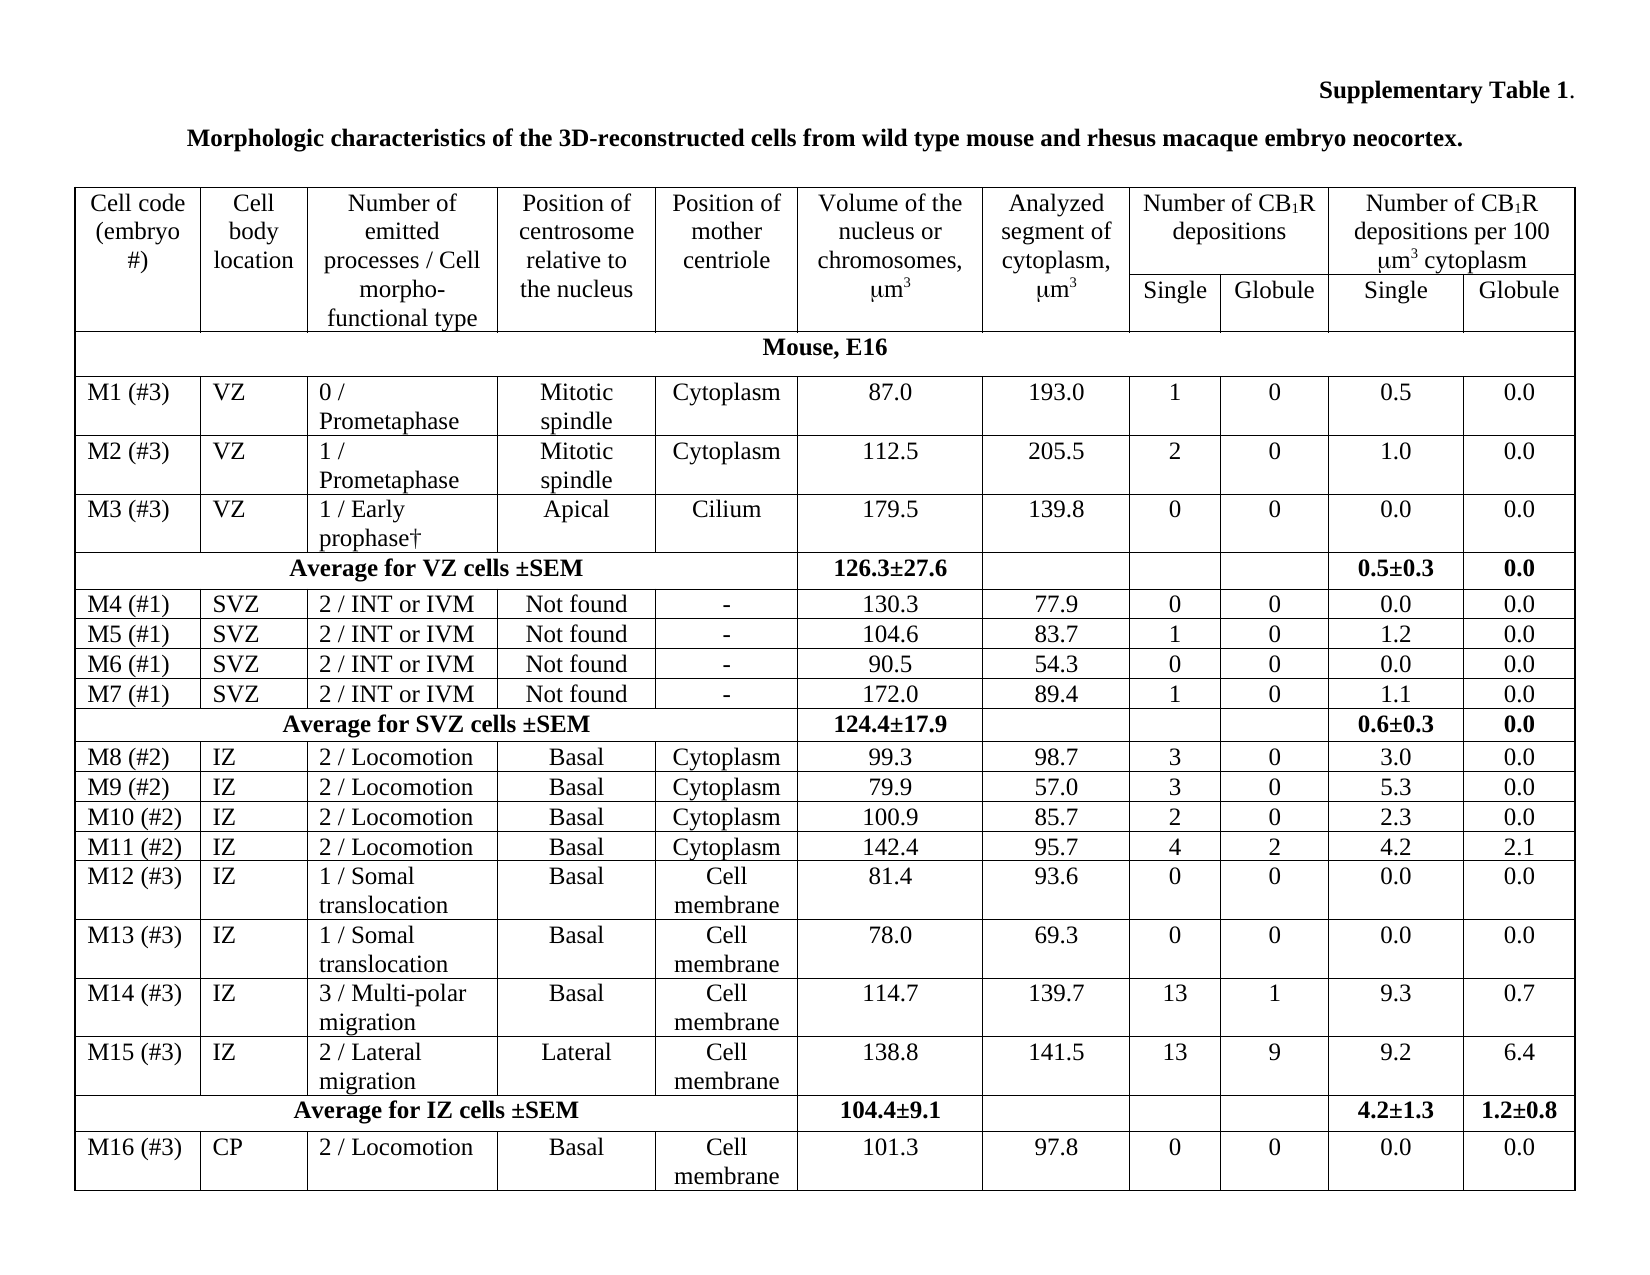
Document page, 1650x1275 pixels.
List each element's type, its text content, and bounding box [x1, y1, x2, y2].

table_header Cell body location [201, 188, 307, 331]
table_cell [1130, 1096, 1220, 1131]
table_cell 0.0 [1329, 1132, 1463, 1189]
table_cell M1 (#3) [76, 377, 200, 435]
table_cell 0 [1221, 1132, 1328, 1189]
table_cell Cytoplasm [656, 832, 797, 860]
table_cell 4.2 [1329, 832, 1463, 860]
table_cell M9 (#2) [76, 772, 200, 801]
table_cell 3 / Multi-polar migration [308, 979, 497, 1036]
table_cell 0.5 [1329, 377, 1463, 435]
table_cell 193.0 [983, 377, 1129, 435]
table_cell SVZ [201, 649, 307, 678]
table_cell 0.0 [1464, 553, 1574, 588]
table_cell 1 / Prometaphase [308, 436, 497, 493]
table_cell 0.0 [1464, 861, 1574, 919]
table_cell Single [1329, 275, 1463, 331]
table_cell 0 [1221, 649, 1328, 678]
table_cell M3 (#3) [76, 495, 200, 552]
table_cell Average for SVZ cells ±SEM [76, 709, 797, 741]
table_cell 205.5 [983, 436, 1129, 493]
table_cell CP [201, 1132, 307, 1189]
table_cell 0 [1221, 802, 1328, 831]
table_cell Single [1130, 275, 1220, 331]
table_cell 130.3 [798, 590, 982, 618]
table_cell 0 [1221, 679, 1328, 708]
table_cell - [656, 590, 797, 618]
table_cell [1130, 553, 1220, 588]
table_cell 9.3 [1329, 979, 1463, 1036]
table_cell 1 [1130, 619, 1220, 648]
table_cell 99.3 [798, 742, 982, 771]
table_cell SVZ [201, 619, 307, 648]
table_cell M8 (#2) [76, 742, 200, 771]
table_cell [1221, 709, 1328, 741]
table_cell 54.3 [983, 649, 1129, 678]
table_cell Cell membrane [656, 979, 797, 1036]
table_cell M16 (#3) [76, 1132, 200, 1189]
table_cell 87.0 [798, 377, 982, 435]
table_cell - [656, 679, 797, 708]
table_cell Cytoplasm [656, 436, 797, 493]
table_cell 0 [1130, 649, 1220, 678]
table_header Number of emitted processes / Cell morpho-functional type [308, 188, 497, 331]
table_cell VZ [201, 377, 307, 435]
table_cell 0.0 [1464, 619, 1574, 648]
table_cell 0 [1221, 861, 1328, 919]
table_cell 2 / Locomotion [308, 832, 497, 860]
table_cell 179.5 [798, 495, 982, 552]
table_cell Cytoplasm [656, 742, 797, 771]
table_cell 0 [1130, 495, 1220, 552]
table_cell 95.7 [983, 832, 1129, 860]
table_cell [983, 1096, 1129, 1131]
table_cell 0 [1130, 1132, 1220, 1189]
table_cell [983, 709, 1129, 741]
table_cell IZ [201, 920, 307, 977]
table_cell 141.5 [983, 1037, 1129, 1094]
table_cell 1.2 [1329, 619, 1463, 648]
table_cell M11 (#2) [76, 832, 200, 860]
table_cell 0.0 [1464, 1132, 1574, 1189]
table_header Analyzed segment of cytoplasm, m3 [983, 188, 1129, 331]
table_cell 89.4 [983, 679, 1129, 708]
table_cell 0 [1221, 436, 1328, 493]
table_cell 97.8 [983, 1132, 1129, 1189]
table_cell 0 [1221, 619, 1328, 648]
table_cell M4 (#1) [76, 590, 200, 618]
table_cell 0 [1130, 590, 1220, 618]
table_cell Basal [498, 861, 655, 919]
table_cell 0.0 [1464, 377, 1574, 435]
table_cell Mitotic spindle [498, 377, 655, 435]
table_cell VZ [201, 436, 307, 493]
table_cell 9 [1221, 1037, 1328, 1094]
text Supplementary Table 1. [75, 75, 1575, 104]
table_cell 2 / Locomotion [308, 772, 497, 801]
table_cell 0.0 [1329, 920, 1463, 977]
table_cell 0.0 [1464, 679, 1574, 708]
table_cell 2 / INT or IVM [308, 590, 497, 618]
table_cell 0 / Prometaphase [308, 377, 497, 435]
table_cell M12 (#3) [76, 861, 200, 919]
table_cell 142.4 [798, 832, 982, 860]
table_cell 0.0 [1464, 590, 1574, 618]
table_cell Cell membrane [656, 1132, 797, 1189]
table_cell Cytoplasm [656, 377, 797, 435]
table_header Position of centrosome relative to the nucleus [498, 188, 655, 331]
table_cell 0.0 [1329, 590, 1463, 618]
table_cell Not found [498, 679, 655, 708]
table_cell IZ [201, 802, 307, 831]
table_cell Basal [498, 832, 655, 860]
table_cell 0.0 [1329, 495, 1463, 552]
table_cell 2 / Locomotion [308, 742, 497, 771]
table_cell 1 [1221, 979, 1328, 1036]
table_cell Basal [498, 920, 655, 977]
table_cell 0 [1221, 590, 1328, 618]
table_cell 13 [1130, 1037, 1220, 1094]
table_cell 0.0 [1464, 772, 1574, 801]
table_cell 90.5 [798, 649, 982, 678]
table_cell 0 [1221, 772, 1328, 801]
table_cell 3 [1130, 772, 1220, 801]
table_cell IZ [201, 772, 307, 801]
table_cell Average for IZ cells ±SEM [76, 1096, 797, 1131]
table_cell Basal [498, 802, 655, 831]
table_cell 1 / Somal translocation [308, 920, 497, 977]
table_cell 2 [1130, 802, 1220, 831]
table_header Volume of the nucleus or chromosomes, m3 [798, 188, 982, 331]
table_cell 2 / INT or IVM [308, 619, 497, 648]
table_cell 139.8 [983, 495, 1129, 552]
table_cell 83.7 [983, 619, 1129, 648]
table_cell 93.6 [983, 861, 1129, 919]
table_cell M13 (#3) [76, 920, 200, 977]
table_header Number of CB1R depositions [1130, 188, 1328, 274]
table_cell 85.7 [983, 802, 1129, 831]
table_cell 0.0 [1464, 436, 1574, 493]
table_cell SVZ [201, 679, 307, 708]
table_cell M6 (#1) [76, 649, 200, 678]
table_cell 100.9 [798, 802, 982, 831]
table_cell IZ [201, 861, 307, 919]
table_cell 1 / Early prophase† [308, 495, 497, 552]
table_cell 2.1 [1464, 832, 1574, 860]
table_cell Not found [498, 649, 655, 678]
table_cell Not found [498, 590, 655, 618]
table_cell Globule [1221, 275, 1328, 331]
table_cell 1 [1130, 377, 1220, 435]
table_cell 0.7 [1464, 979, 1574, 1036]
table_cell 77.9 [983, 590, 1129, 618]
table_cell M5 (#1) [76, 619, 200, 648]
table_cell Apical [498, 495, 655, 552]
table_header Cell code (embryo #) [76, 188, 200, 331]
table_cell 3.0 [1329, 742, 1463, 771]
table_cell 0.0 [1464, 802, 1574, 831]
table_cell Basal [498, 742, 655, 771]
table_cell M2 (#3) [76, 436, 200, 493]
table_cell 126.3±27.6 [798, 553, 982, 588]
table_cell M15 (#3) [76, 1037, 200, 1094]
table_cell 0.0 [1464, 649, 1574, 678]
table_cell Lateral [498, 1037, 655, 1094]
table_cell 1.1 [1329, 679, 1463, 708]
table_cell 0 [1221, 495, 1328, 552]
table_header Position of mother centriole [656, 188, 797, 331]
table_cell 2 / Locomotion [308, 802, 497, 831]
table_cell 4 [1130, 832, 1220, 860]
table_cell IZ [201, 832, 307, 860]
table_cell IZ [201, 1037, 307, 1094]
table_cell 104.6 [798, 619, 982, 648]
table_cell IZ [201, 979, 307, 1036]
table_cell 2 / Locomotion [308, 1132, 497, 1189]
table_cell Globule [1464, 275, 1574, 331]
table_cell 0.0 [1464, 709, 1574, 741]
table_cell 1.2±0.8 [1464, 1096, 1574, 1131]
table_cell 0.6±0.3 [1329, 709, 1463, 741]
table_cell 0.0 [1464, 742, 1574, 771]
table_cell 0 [1221, 742, 1328, 771]
table_cell 9.2 [1329, 1037, 1463, 1094]
table_cell 0 [1130, 920, 1220, 977]
table_cell 0.0 [1464, 495, 1574, 552]
table_cell 2 / Lateral migration [308, 1037, 497, 1094]
table_cell 172.0 [798, 679, 982, 708]
table_cell 1 [1130, 679, 1220, 708]
table_cell 2 / INT or IVM [308, 649, 497, 678]
table_cell 0.0 [1464, 920, 1574, 977]
table_cell 0.0 [1329, 649, 1463, 678]
table_header Number of CB1R depositions per 100 m3 cytoplasm [1329, 188, 1574, 274]
table_cell Cytoplasm [656, 772, 797, 801]
table_cell 3 [1130, 742, 1220, 771]
table_cell Cilium [656, 495, 797, 552]
table_cell 0 [1130, 861, 1220, 919]
table_cell Mouse, E16 [76, 332, 1574, 376]
table_cell M14 (#3) [76, 979, 200, 1036]
table_cell IZ [201, 742, 307, 771]
table_cell M7 (#1) [76, 679, 200, 708]
table_cell 6.4 [1464, 1037, 1574, 1094]
table_cell 1 / Somal translocation [308, 861, 497, 919]
table_cell 138.8 [798, 1037, 982, 1094]
table_cell Cytoplasm [656, 802, 797, 831]
table_cell 101.3 [798, 1132, 982, 1189]
table_cell M10 (#2) [76, 802, 200, 831]
table_cell Not found [498, 619, 655, 648]
table_cell 124.4±17.9 [798, 709, 982, 741]
table_cell [1221, 553, 1328, 588]
table_cell 2.3 [1329, 802, 1463, 831]
table_cell Cell membrane [656, 1037, 797, 1094]
table_cell 1.0 [1329, 436, 1463, 493]
table_cell Basal [498, 1132, 655, 1189]
table_cell Mitotic spindle [498, 436, 655, 493]
table_cell 0 [1221, 377, 1328, 435]
table_cell 5.3 [1329, 772, 1463, 801]
table_cell [1130, 709, 1220, 741]
table_cell Cell membrane [656, 920, 797, 977]
table_cell 2 [1130, 436, 1220, 493]
table_cell 104.4±9.1 [798, 1096, 982, 1131]
table_cell 0.5±0.3 [1329, 553, 1463, 588]
table_cell 13 [1130, 979, 1220, 1036]
table_cell 0.0 [1329, 861, 1463, 919]
table_cell SVZ [201, 590, 307, 618]
table_cell 98.7 [983, 742, 1129, 771]
table_cell Average for VZ cells ±SEM [76, 553, 797, 588]
table_cell - [656, 649, 797, 678]
table_cell Basal [498, 979, 655, 1036]
table_cell 112.5 [798, 436, 982, 493]
table_cell [1221, 1096, 1328, 1131]
table_cell Cell membrane [656, 861, 797, 919]
text Morphologic characteristics of the 3D-reconstructed cells from wild type mouse and rhesus macaque embryo neocortex. [75, 123, 1575, 151]
table_cell 69.3 [983, 920, 1129, 977]
table_cell [983, 553, 1129, 588]
table_cell - [656, 619, 797, 648]
table_cell 114.7 [798, 979, 982, 1036]
table_cell 0 [1221, 920, 1328, 977]
table_cell 139.7 [983, 979, 1129, 1036]
table_cell 79.9 [798, 772, 982, 801]
table_cell VZ [201, 495, 307, 552]
table_cell 2 [1221, 832, 1328, 860]
table_cell 2 / INT or IVM [308, 679, 497, 708]
table_cell 4.2±1.3 [1329, 1096, 1463, 1131]
table_cell 78.0 [798, 920, 982, 977]
table_cell 81.4 [798, 861, 982, 919]
table_cell Basal [498, 772, 655, 801]
table_cell 57.0 [983, 772, 1129, 801]
